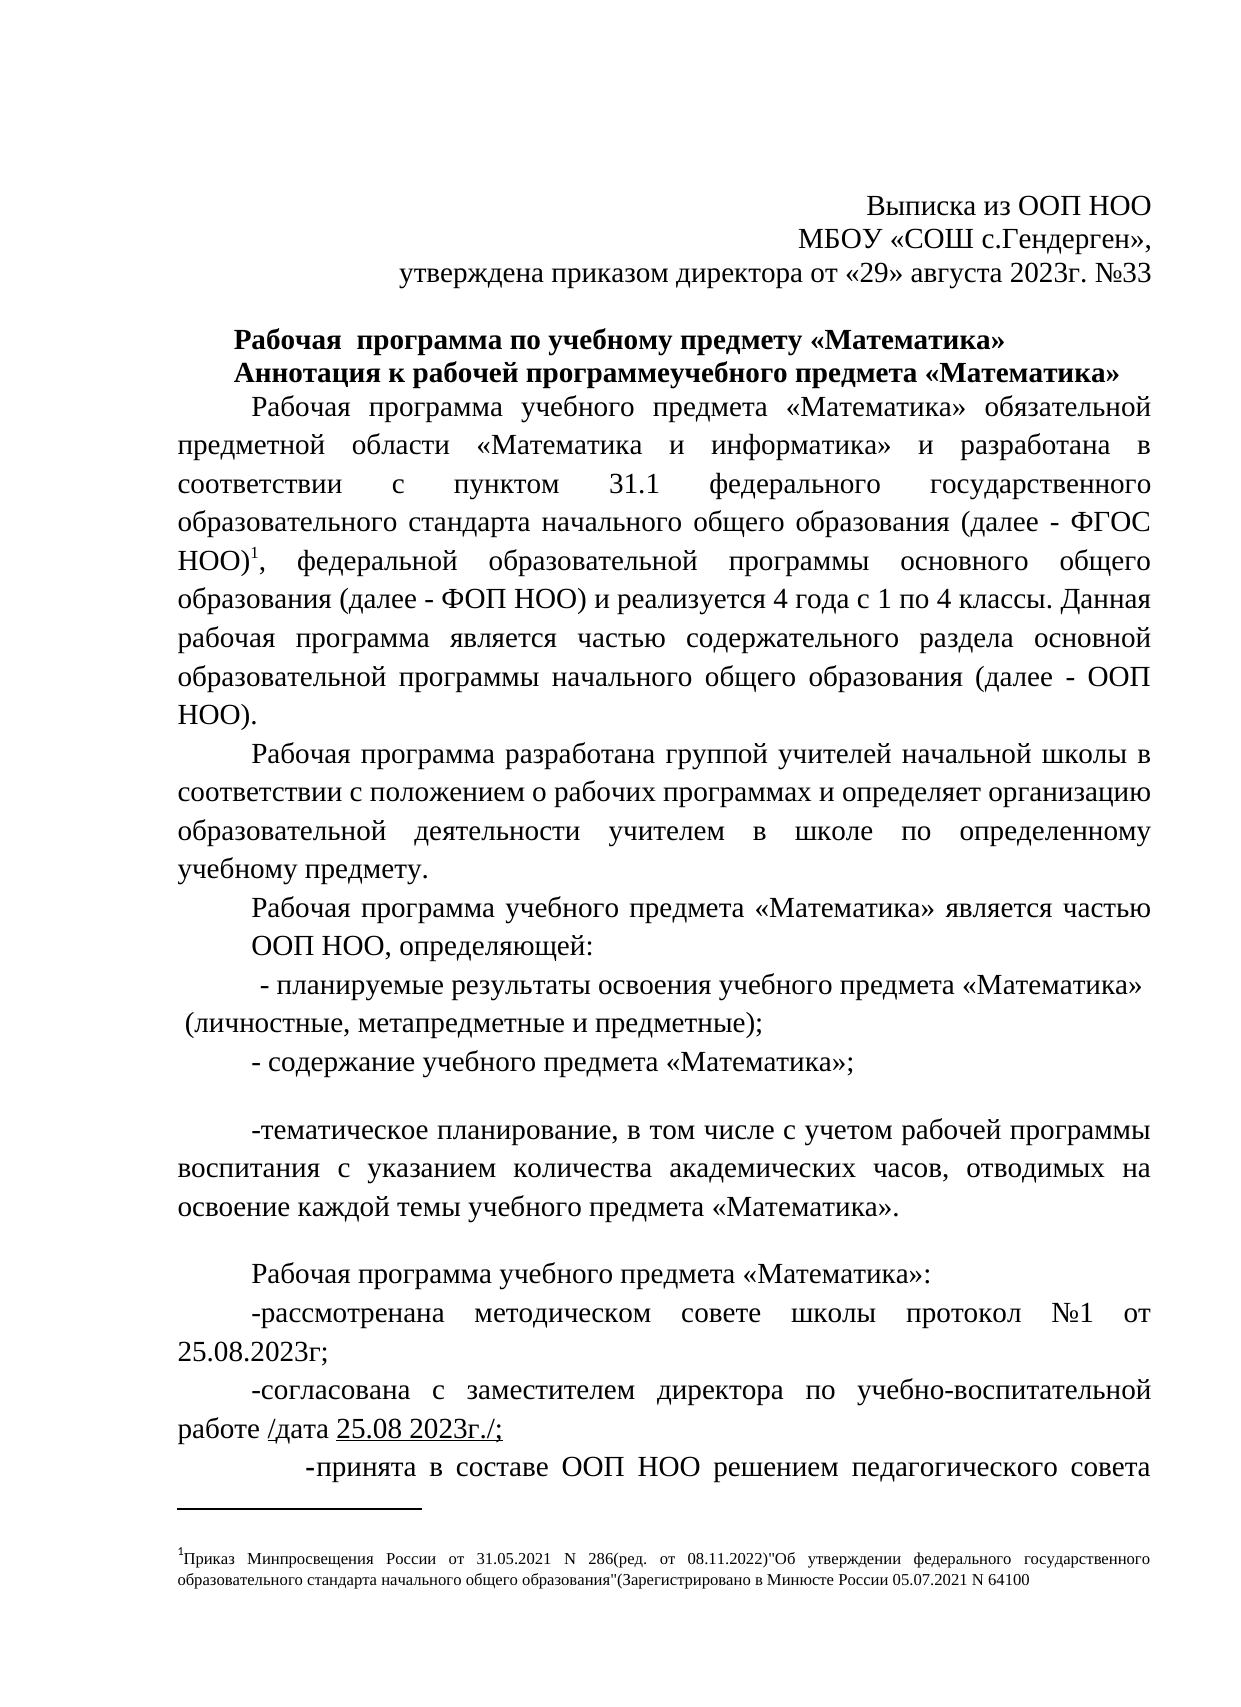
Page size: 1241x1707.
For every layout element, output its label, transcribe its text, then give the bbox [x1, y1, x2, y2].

text Выписка из ООП НОО [177, 188, 1152, 221]
text - содержание учебного предмета «Математика»; [177, 1044, 1152, 1078]
text -рассмотренана методическом совете школы протокол №1 от 25.08.2023г; [177, 1295, 1152, 1367]
text -тематическое планирование, в том числе с учетом рабочей программы воспитания с указанием количества академических часов, отводимых на освоение каждой темы учебного предмета «Математика». [177, 1112, 1152, 1222]
text Рабочая программа разработана группой учителей начальной школы в соответствии с положением о рабочих программах и определяет организацию образовательной деятельности учителем в школе по определенному учебному предмету. [177, 736, 1152, 885]
text - планируемые результаты освоения учебного предмета «Математика» [177, 967, 1152, 1001]
text утверждена приказом директора от «29» августа 2023г. №33 [177, 255, 1152, 288]
text (личностные, метапредметные и предметные); [177, 1006, 1152, 1039]
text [177, 1449, 1152, 1483]
text Рабочая программа учебного предмета «Математика»: [177, 1257, 1152, 1290]
text Рабочая программа учебного предмета «Математика» является частью ООП НОО, определяющей: [251, 890, 1152, 962]
text Рабочая программа по учебному предмету «Математика» [177, 322, 1152, 355]
text -согласована с заместителем директора по учебно-воспитательной работе /дата 25.08 2023г./; [177, 1372, 1152, 1444]
text Аннотация к рабочей программеучебного предмета «Математика» [177, 355, 1152, 389]
text Рабочая программа учебного предмета «Математика» обязательной предметной области «Математика и информатика» и разработана в соответствии с пунктом 31.1 федерального государственного образовательного стандарта начального общего образования (далее - ФГОС НОО), федеральной образовательной программы основного общего образования (далее - ФОП НОО) и реализуется 4 года с 1 по 4 классы. Данная рабочая программа является частью содержательного раздела основной образовательной программы начального общего образования (далее - ООП НОО). [177, 389, 1152, 731]
text МБОУ «СОШ с.Гендерген», [177, 221, 1152, 255]
